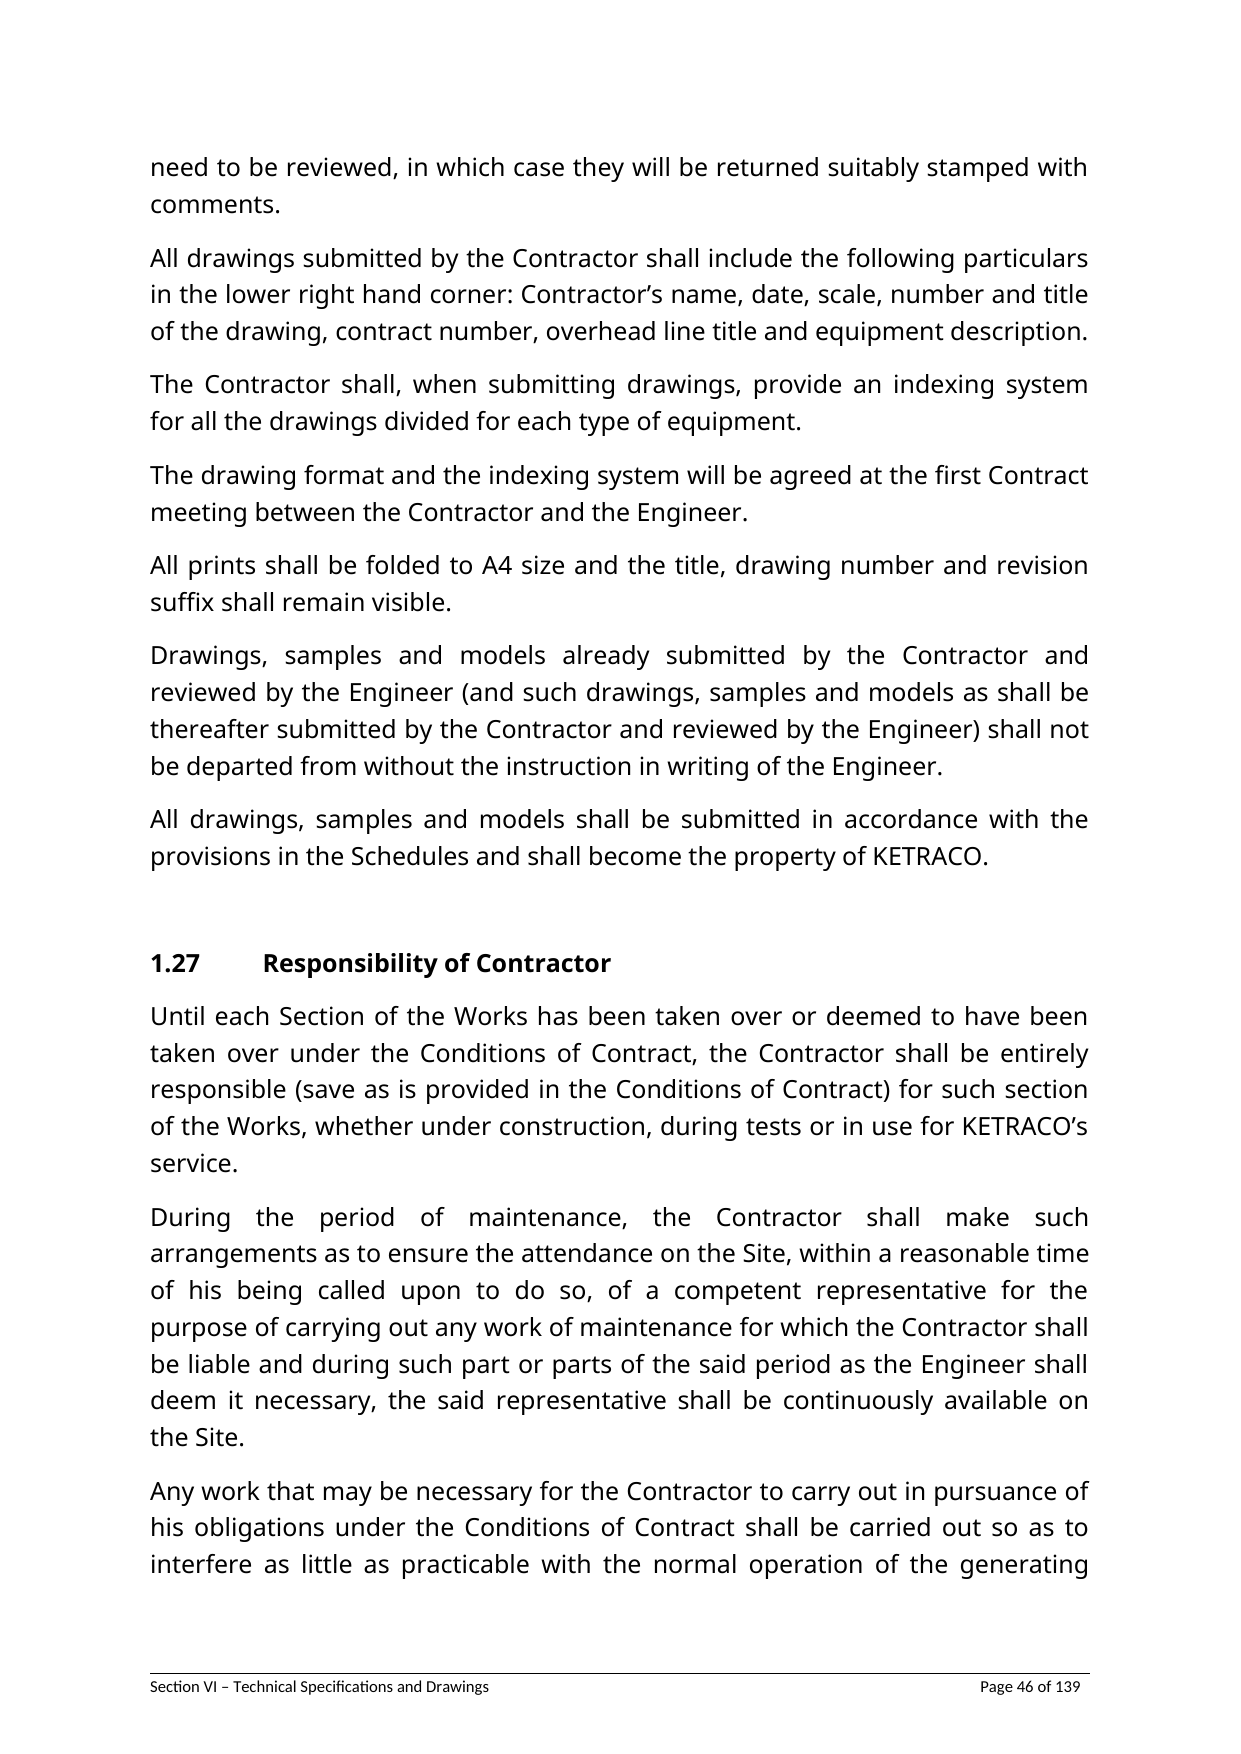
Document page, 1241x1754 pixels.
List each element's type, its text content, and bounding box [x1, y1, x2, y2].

text The Contractor shall, when submitting drawings, provide an indexing system for all the drawings divided for each type of equipment. [150, 367, 1090, 438]
text During the period of maintenance, the Contractor shall make such arrangements as to ensure the attendance on the Site, within a reasonable time of his being called upon to do so, of a competent representative for the purpose of carrying out any work of maintenance for which the Contractor shall be liable and during such part or parts of the said period as the Engineer shall deem it necessary, the said representative shall be continuously available on the Site. [150, 1199, 1090, 1454]
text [150, 150, 1090, 221]
text All drawings submitted by the Contractor shall include the following particulars in the lower right hand corner: Contractor’s name, date, scale, number and title of the drawing, contract number, overhead line title and equipment description. [150, 240, 1090, 348]
text All drawings, samples and models shall be submitted in accordance with the provisions in the Schedules and shall become the property of KETRACO. [150, 802, 1090, 872]
text The drawing format and the indexing system will be agreed at the first Contract meeting between the Contractor and the Engineer. [150, 457, 1090, 528]
text All prints shall be folded to A4 size and the title, drawing number and revision suffix shall remain visible. [150, 548, 1090, 618]
text Drawings, samples and models already submitted by the Contractor and reviewed by the Engineer (and such drawings, samples and models as shall be thereafter submitted by the Contractor and reviewed by the Engineer) shall not be departed from without the instruction in writing of the Engineer. [150, 638, 1090, 782]
subtitle Responsibility of Contractor [150, 945, 1090, 979]
text Until each Section of the Works has been taken over or deemed to have been taken over under the Conditions of Contract, the Contractor shall be entirely responsible (save as is provided in the Conditions of Contract) for such section of the Works, whether under construction, during tests or in use for KETRACO’s service. [150, 999, 1090, 1180]
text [150, 1473, 1090, 1581]
